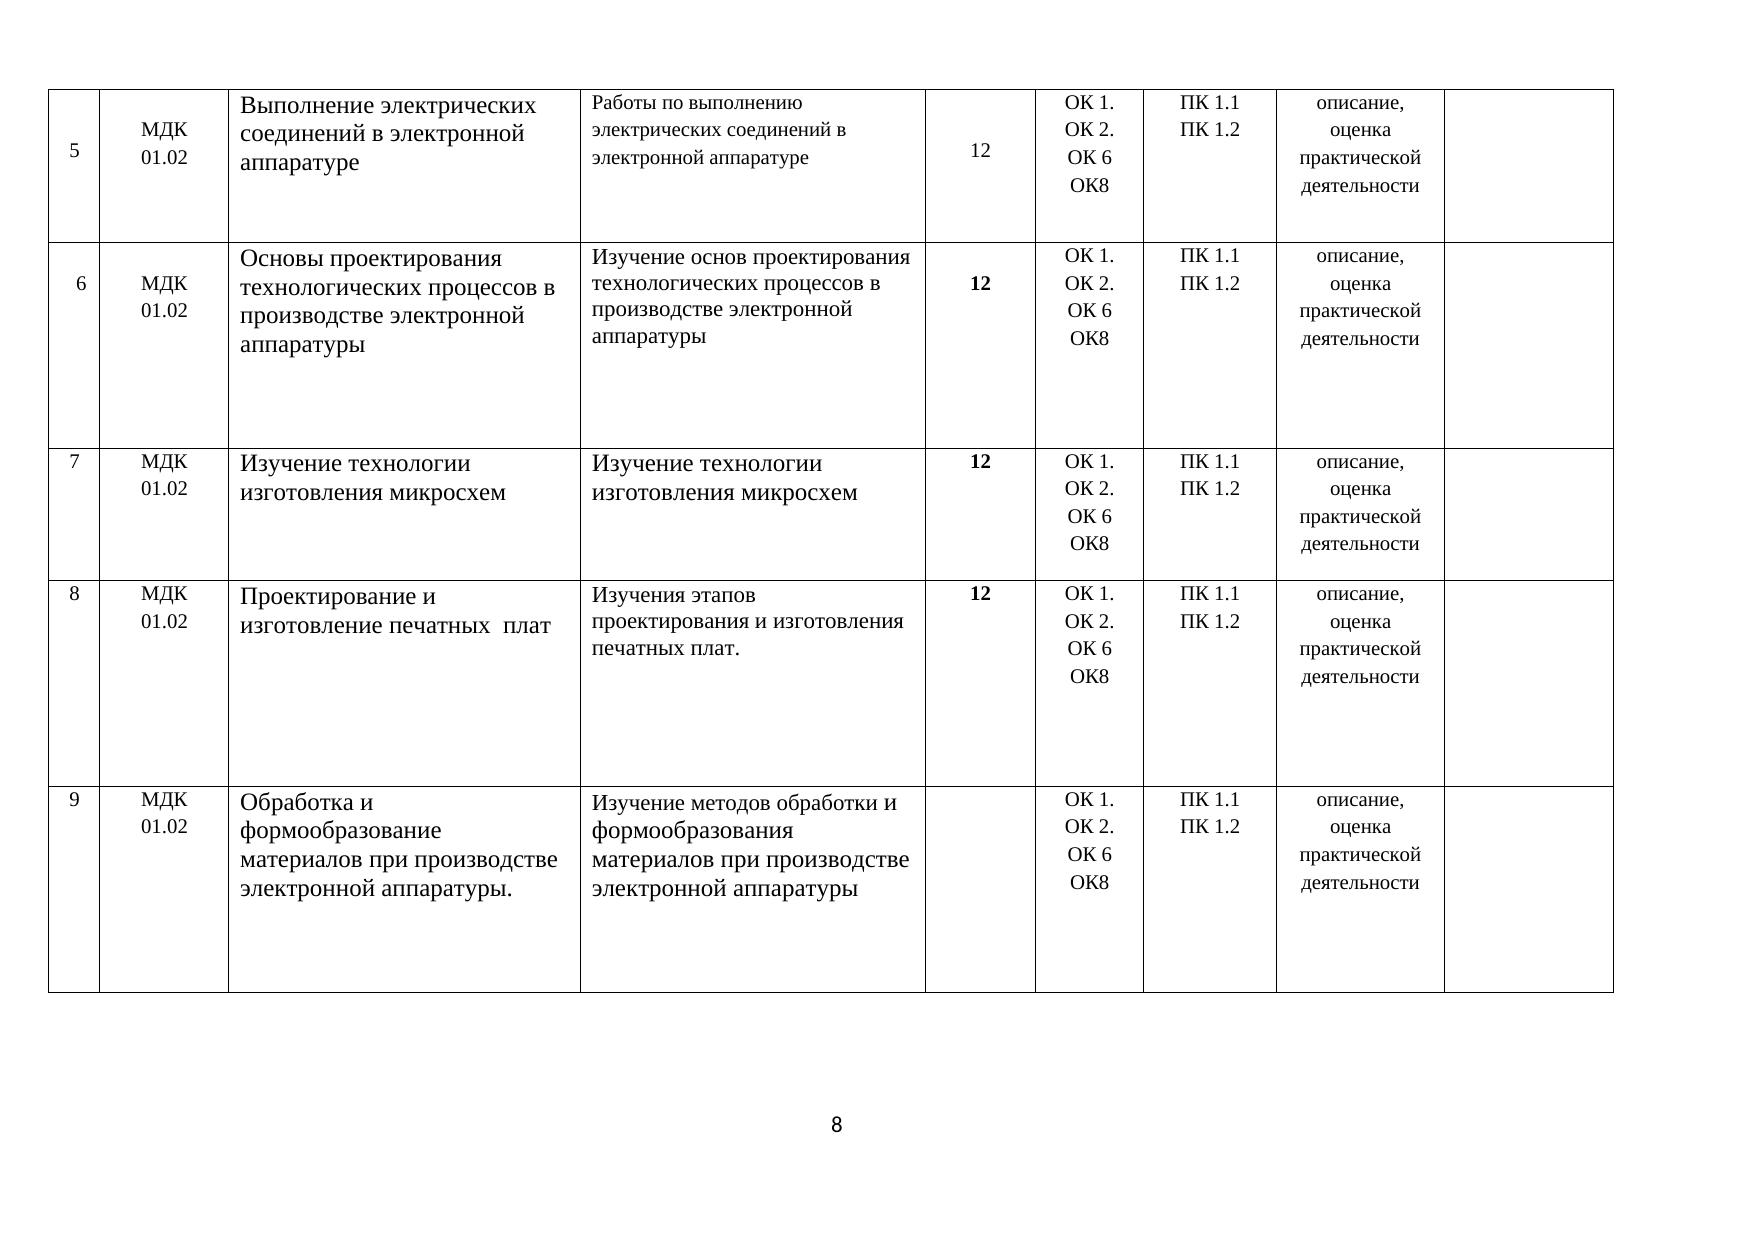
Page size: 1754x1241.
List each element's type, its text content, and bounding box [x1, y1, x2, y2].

table_cell Обработка и формообразование материалов при производстве электронной аппаратуры. [229, 787, 580, 992]
table_cell МДК 01.02 [100, 581, 228, 786]
table_cell [1445, 243, 1613, 447]
table_cell 8 [49, 581, 99, 786]
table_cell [1036, 90, 1143, 242]
table_cell Изучение методов обработки и формообразования материалов при производстве электронной аппаратуры [581, 787, 925, 992]
table_cell Изучение технологии изготовления микросхем [229, 449, 580, 580]
table_cell ПК 1.1 ПК 1.2 [1144, 581, 1276, 786]
table_cell [1445, 90, 1613, 242]
table_cell Работы по выполнению электрических соединений в электронной аппаратуре [581, 90, 925, 242]
table_cell Изучение основ проектирования технологических процессов в производстве электронной аппаратуры [581, 243, 925, 447]
table_cell [1445, 449, 1613, 580]
table_cell МДК 01.02 [100, 787, 228, 992]
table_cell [1036, 787, 1143, 992]
table_cell Выполнение электрических соединений в электронной аппаратуре [229, 90, 580, 242]
table_cell [1445, 581, 1613, 786]
table_cell ОК 1. ОК 2. ОК 6 ОК8 [1036, 243, 1143, 447]
table_cell ПК 1.1 ПК 1.2 [1144, 449, 1276, 580]
table_cell Изучение технологии изготовления микросхем [581, 449, 925, 580]
table_cell 9 [49, 787, 99, 992]
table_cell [1277, 787, 1444, 992]
table_cell 7 [49, 449, 99, 580]
table_cell 12 [926, 243, 1035, 447]
table_cell МДК 01.02 [100, 243, 228, 447]
table_cell описание, оценка практической деятельности [1277, 581, 1444, 786]
table_cell описание, оценка практической деятельности [1277, 243, 1444, 447]
table_cell Изучения этапов проектирования и изготовления печатных плат. [581, 581, 925, 786]
table_cell ПК 1.1 ПК 1.2 [1144, 787, 1276, 992]
table_cell Основы проектирования технологических процессов в производстве электронной аппаратуры [229, 243, 580, 447]
table_cell 12 [926, 90, 1035, 242]
table_cell ПК 1.1 ПК 1.2 [1144, 90, 1276, 242]
table_cell 12 [926, 449, 1035, 580]
table_cell описание, оценка практической деятельности [1277, 449, 1444, 580]
table_cell [926, 787, 1035, 992]
table_cell [1445, 787, 1613, 992]
table_cell 5 [49, 90, 99, 242]
table_cell 6 [49, 243, 99, 447]
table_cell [1277, 90, 1444, 242]
table_cell ОК 1. ОК 2. ОК 6 ОК8 [1036, 581, 1143, 786]
table_cell ПК 1.1 ПК 1.2 [1144, 243, 1276, 447]
table_cell 12 [926, 581, 1035, 786]
table_cell МДК 01.02 [100, 90, 228, 242]
table_cell ОК 1. ОК 2. ОК 6 ОК8 [1036, 449, 1143, 580]
table_cell МДК 01.02 [100, 449, 228, 580]
table_cell Проектирование и изготовление печатных плат [229, 581, 580, 786]
